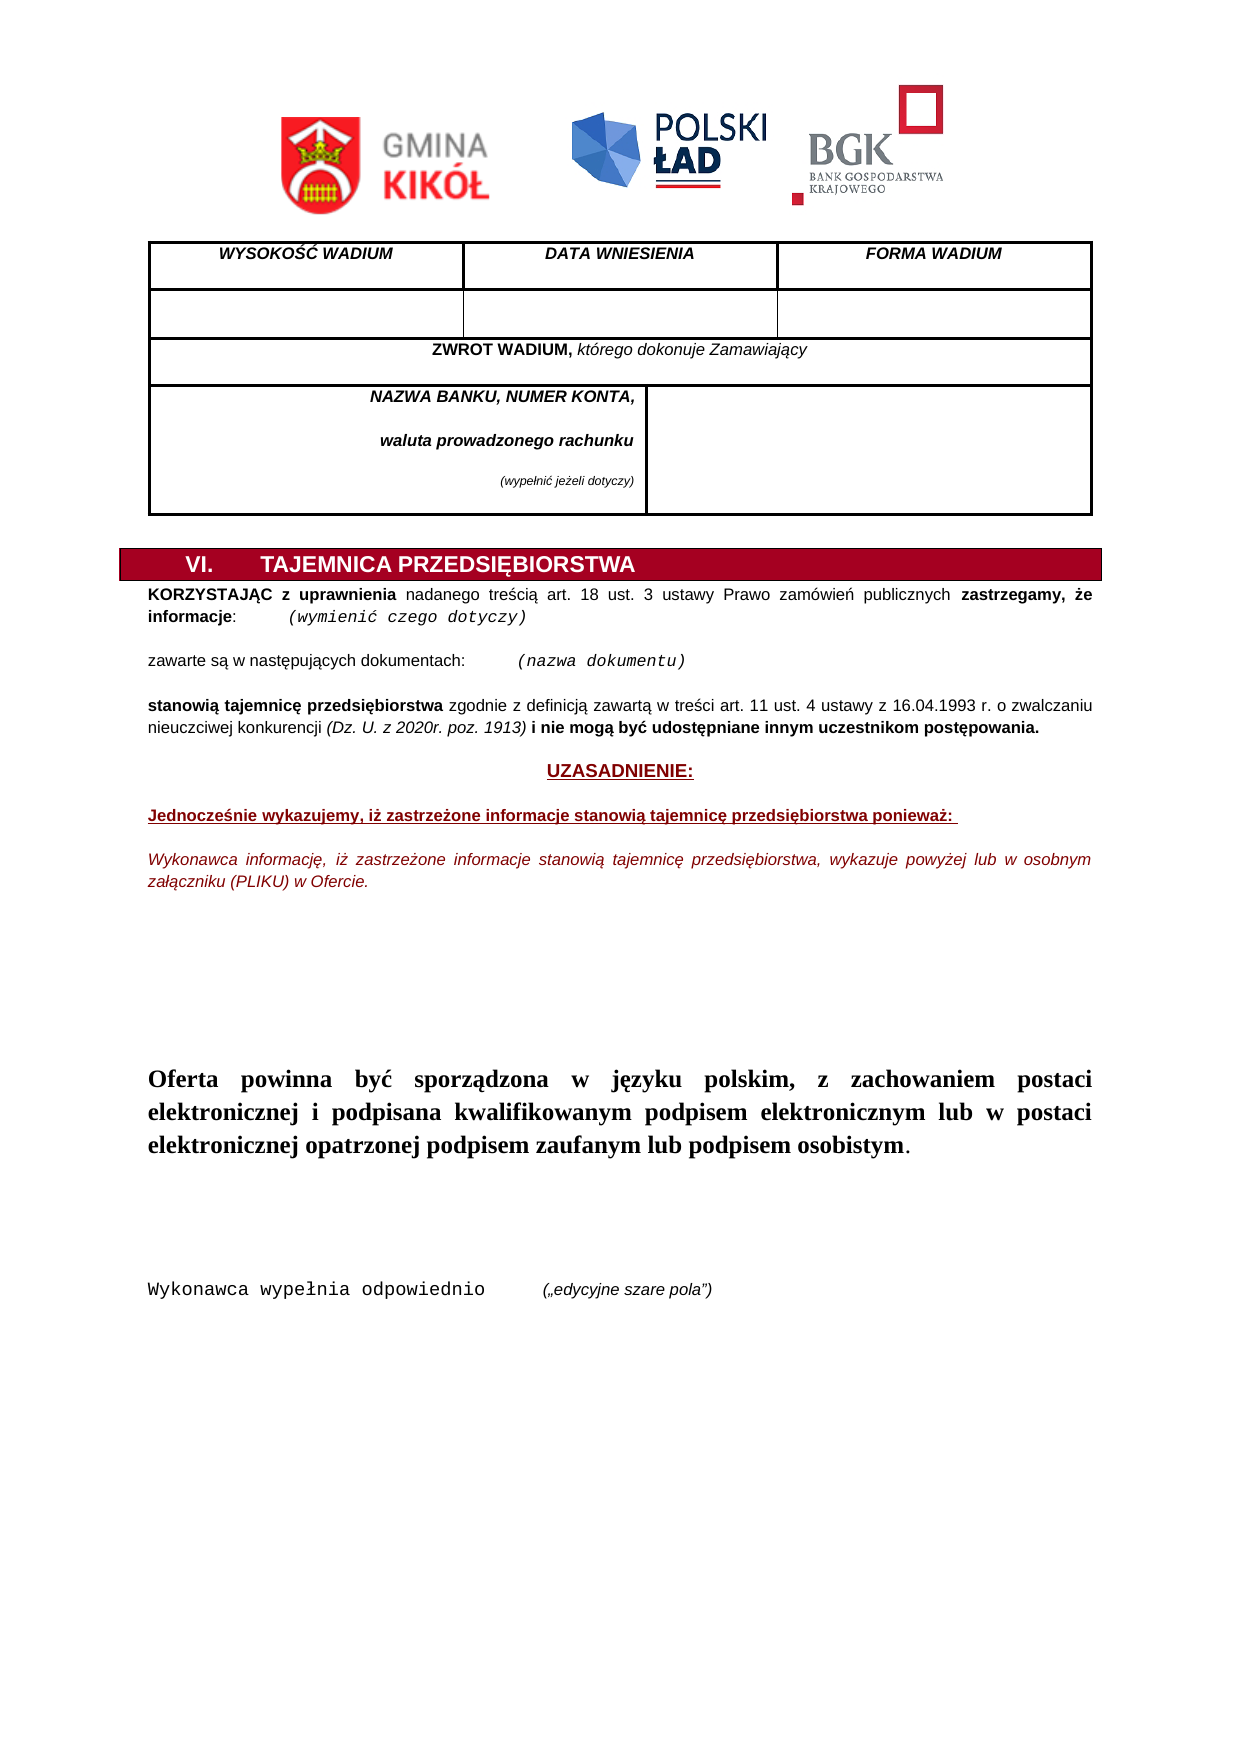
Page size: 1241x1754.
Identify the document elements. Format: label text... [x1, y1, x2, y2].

text Wykonawca informację, iż zastrzeżone informacje stanowią tajemnicę przedsiębiorstwa, wykazuje powyżej lub w osobnym załączniku (PLIKU) w Ofercie. [148, 850, 1093, 891]
text Oferta powinna być sporządzona w języku polskim, z zachowaniem postaci elektronicznej i podpisana kwalifikowanym podpisem elektronicznym lub w postaci elektronicznej opatrzonej podpisem zaufanym lub podpisem osobistym. [148, 1064, 1093, 1159]
table_cell WYSOKOŚĆ WADIUM [151, 244, 462, 288]
picture [281, 117, 491, 216]
table_cell NAZWA BANKU, NUMER KONTA, waluta prowadzonego rachunku (wypełnić jeżeli dotyczy) [151, 387, 645, 513]
text Jednocześnie wykazujemy, iż zastrzeżone informacje stanowią tajemnicę przedsiębiorstwa ponieważ: [148, 806, 1093, 825]
table_cell ZWROT WADIUM, którego dokonuje Zamawiający [151, 340, 1090, 384]
table_cell [648, 387, 1090, 513]
table_cell [464, 291, 777, 337]
table_cell [151, 291, 463, 337]
text UZASADNIENIE: [148, 760, 1093, 782]
text KORZYSTAJĄC z uprawnienia nadanego treścią art. 18 ust. 3 ustawy Prawo zamówień publicznych zastrzegamy, że informacje: (wymienić czego dotyczy) [148, 584, 1093, 627]
table_cell FORMA WADIUM [779, 244, 1090, 288]
text stanowią tajemnicę przedsiębiorstwa zgodnie z definicją zawartą w treści art. 11 ust. 4 ustawy z 16.04.1993 r. o zwalczaniu nieuczciwej konkurencji (Dz. U. z 2020r. poz. 1913) i nie mogą być udostępniane innym uczestnikom postępowania. [148, 696, 1093, 737]
text zawarte są w następujących dokumentach: (nazwa dokumentu) [148, 651, 1093, 672]
list TAJEMNICA PRZEDSIĘBIORSTWA [121, 549, 1101, 580]
table_cell DATA WNIESIENIA [465, 244, 776, 288]
table_cell [778, 291, 1090, 337]
text Wykonawca wypełnia odpowiednio („edycyjne szare pola”) [148, 1279, 1093, 1301]
